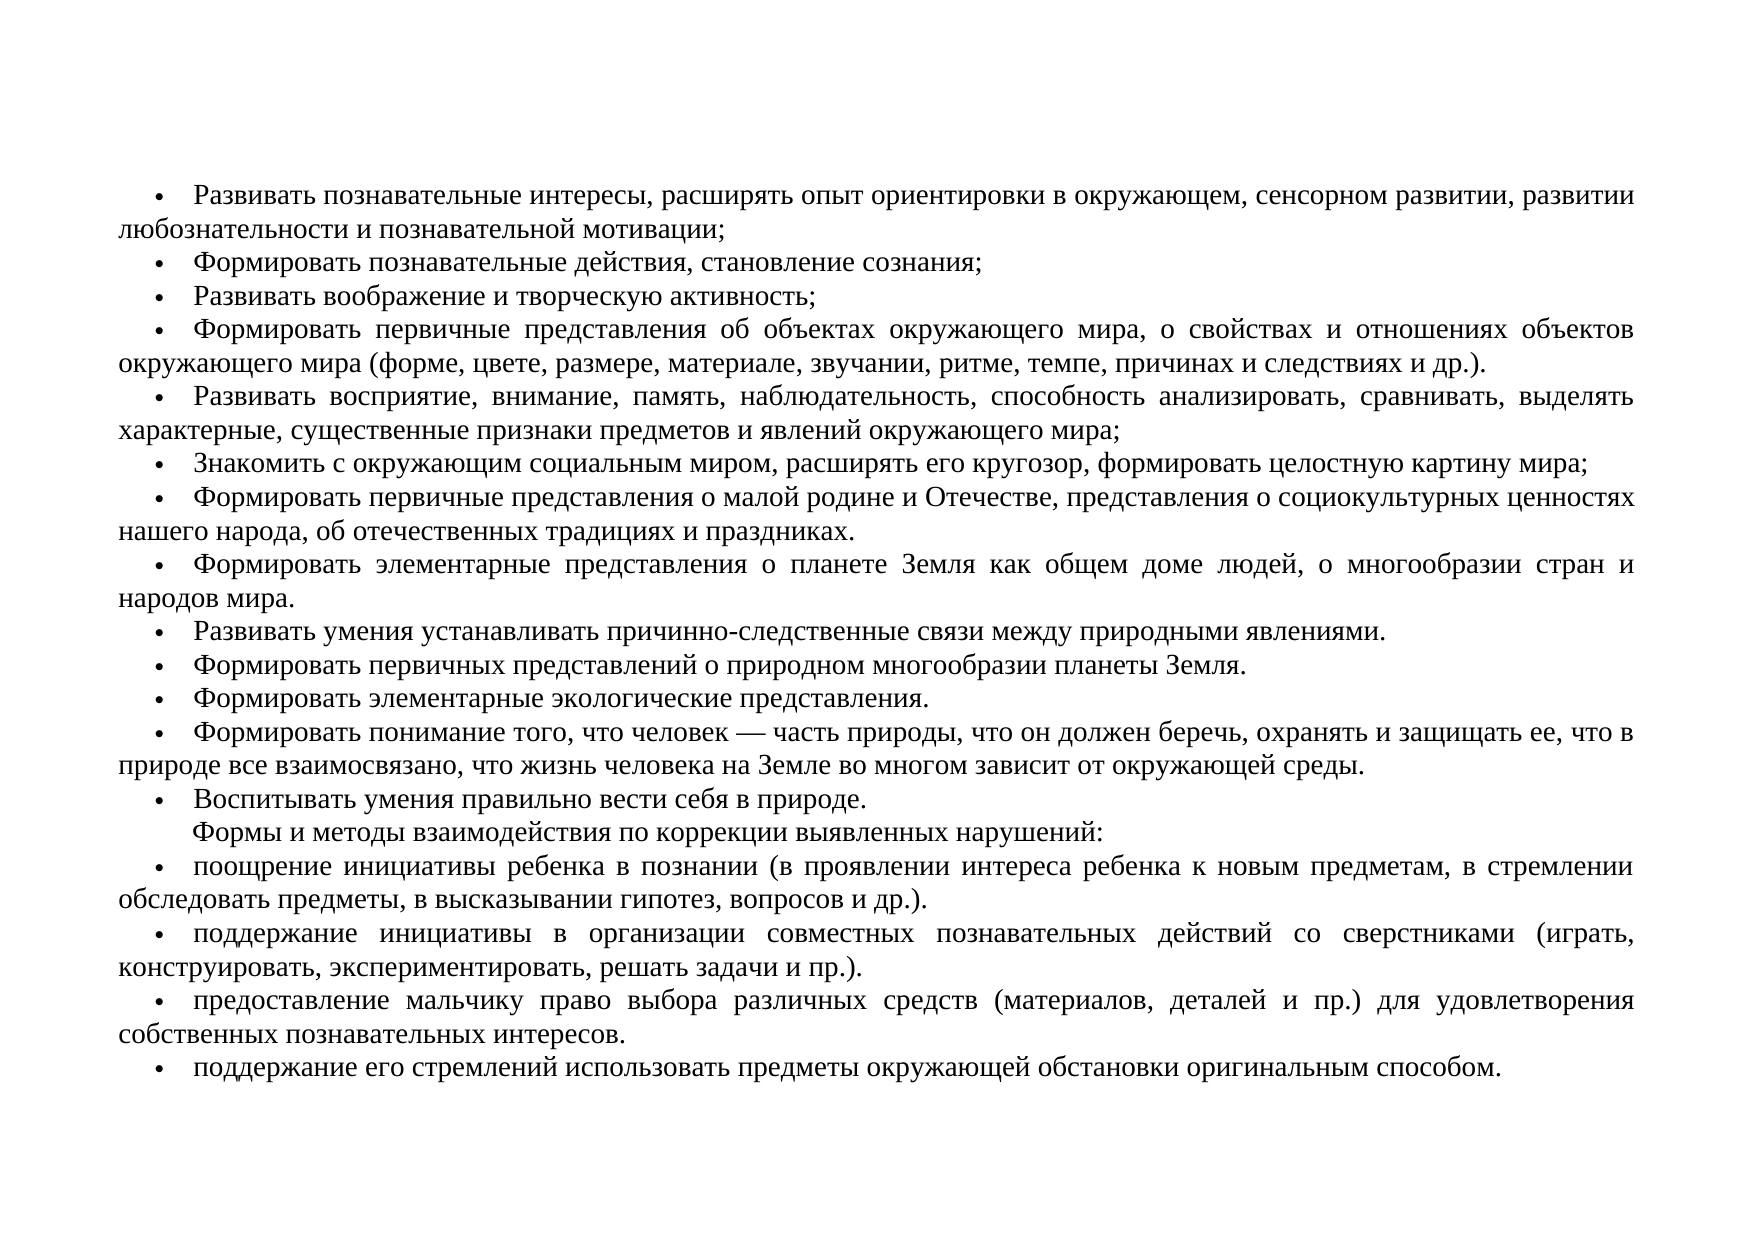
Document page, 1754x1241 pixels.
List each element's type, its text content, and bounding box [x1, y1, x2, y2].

list поддержание инициативы в организации совместных познавательных действий со сверстниками (играть, конструировать, экспериментировать, решать задачи и пр.). [118, 915, 1636, 982]
list Развивать познавательные интересы, расширять опыт ориентировки в окружающем, сенсорном развитии, развитии любознательности и познавательной мотивации; [118, 177, 1636, 244]
list Развивать восприятие, внимание, память, наблюдательность, способность анализировать, сравнивать, выделять характерные, существенные признаки предметов и явлений окружающего мира; [118, 378, 1636, 446]
list Формировать первичные представления об объектах окружающего мира, о свойствах и отношениях объектов окружающего мира (форме, цвете, размере, материале, звучании, ритме, темпе, причинах и следствиях и др.). [118, 311, 1636, 378]
list Формировать элементарные экологические представления. [118, 680, 1636, 714]
list Воспитывать умения правильно вести себя в природе. [118, 781, 1636, 814]
list предоставление мальчику право выбора различных средств (материалов, деталей и пр.) для удовлетворения собственных познавательных интересов. [118, 982, 1636, 1049]
list поддержание его стремлений использовать предметы окружающей обстановки оригинальным способом. [118, 1049, 1636, 1083]
list Развивать воображение и творческую активность; [118, 278, 1636, 311]
list Формировать понимание того, что человек — часть природы, что он должен беречь, охранять и защищать ее, что в природе все взаимосвязано, что жизнь человека на Земле во многом зависит от окружающей среды. [118, 714, 1636, 781]
list Формировать познавательные действия, становление сознания; [118, 244, 1636, 278]
list Формировать элементарные представления о планете Земля как общем доме людей, о многообразии стран и народов мира. [118, 546, 1636, 613]
list Формировать первичные представления о малой родине и Отечестве, представления о социокультурных ценностях нашего народа, об отечественных традициях и праздниках. [118, 479, 1636, 546]
list поощрение инициативы ребенка в познании (в проявлении интереса ребенка к новым предметам, в стремлении обследовать предметы, в высказывании гипотез, вопросов и др.). [118, 848, 1636, 915]
list Формировать первичных представлений о природном многообразии планеты Земля. [118, 647, 1636, 680]
list Развивать умения устанавливать причинно-следственные связи между природными явлениями. [118, 613, 1636, 647]
text Формы и методы взаимодействия по коррекции выявленных нарушений: [118, 814, 1636, 848]
list Знакомить с окружающим социальным миром, расширять его кругозор, формировать целостную картину мира; [118, 446, 1636, 479]
